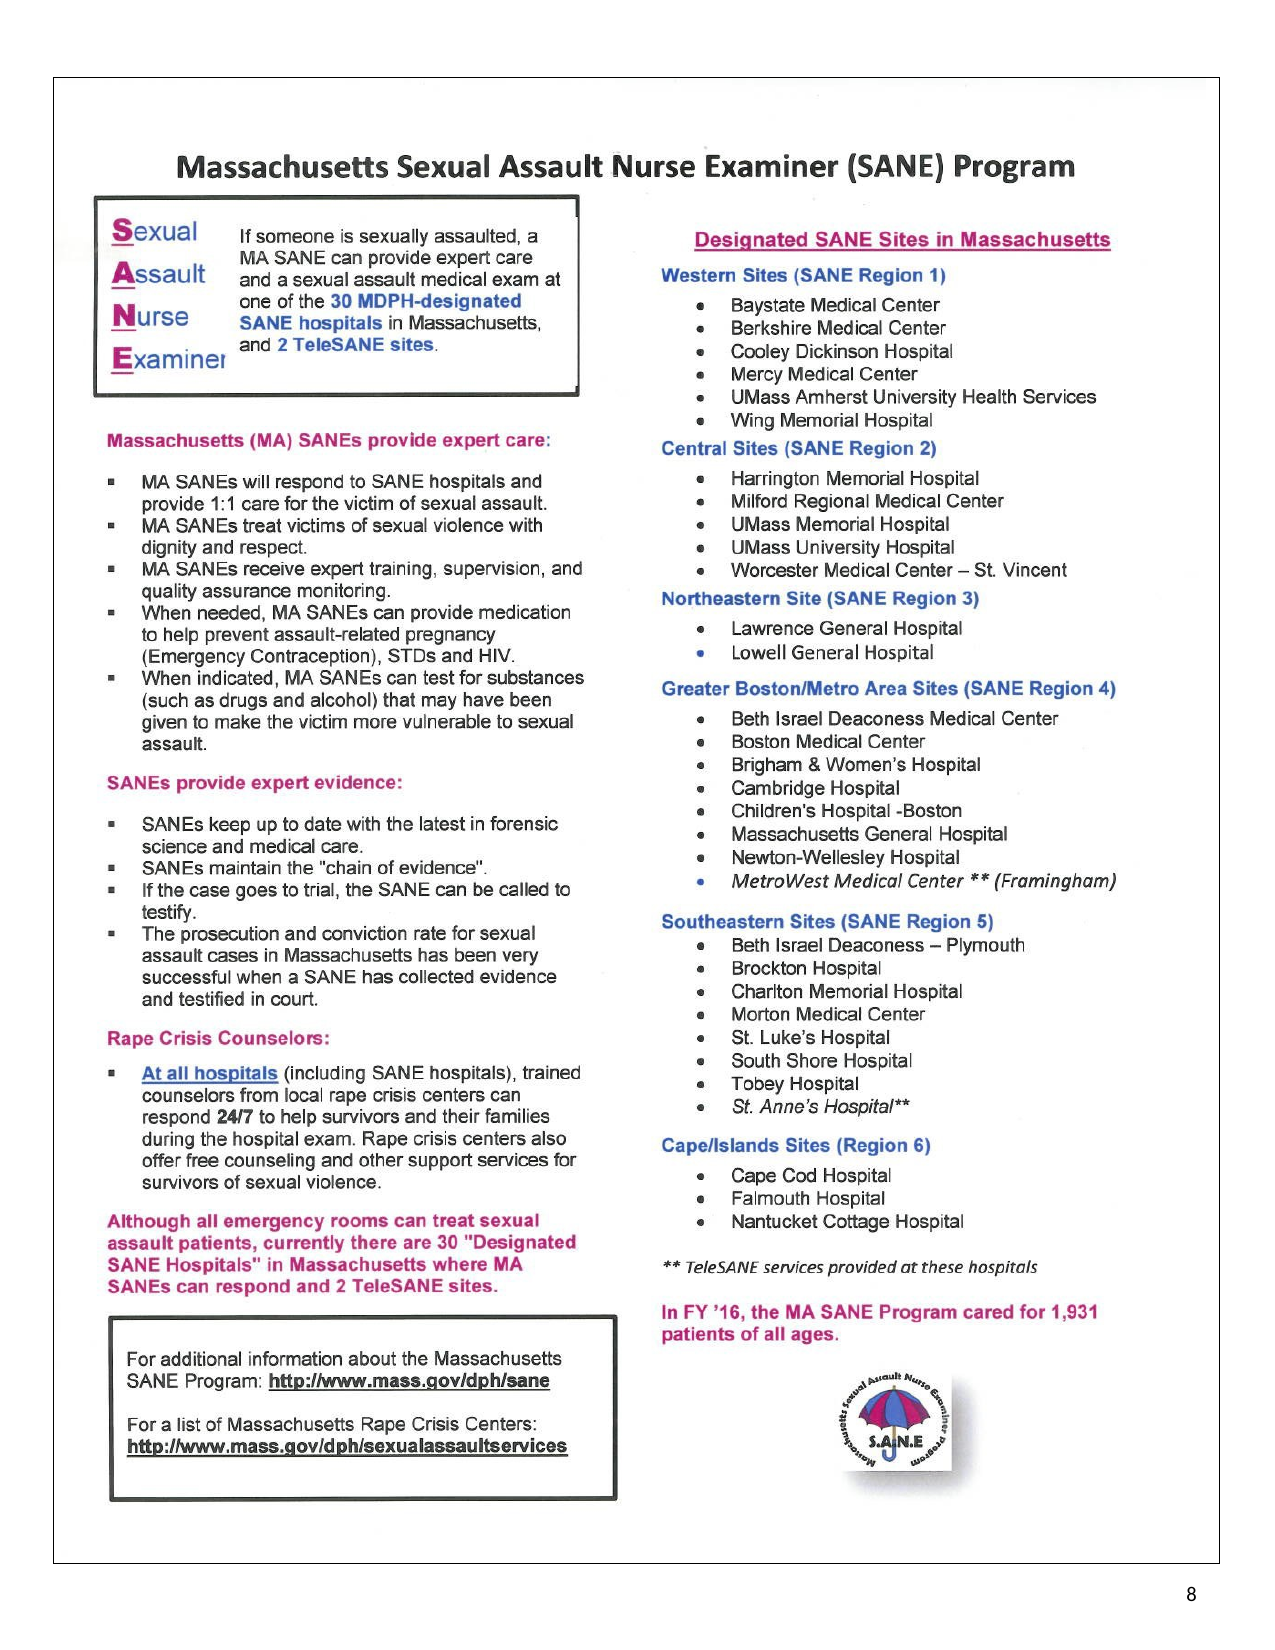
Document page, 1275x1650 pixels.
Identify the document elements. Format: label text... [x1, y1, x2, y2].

text 8 [42, 1581, 1196, 1607]
picture [54, 78, 1219, 1563]
